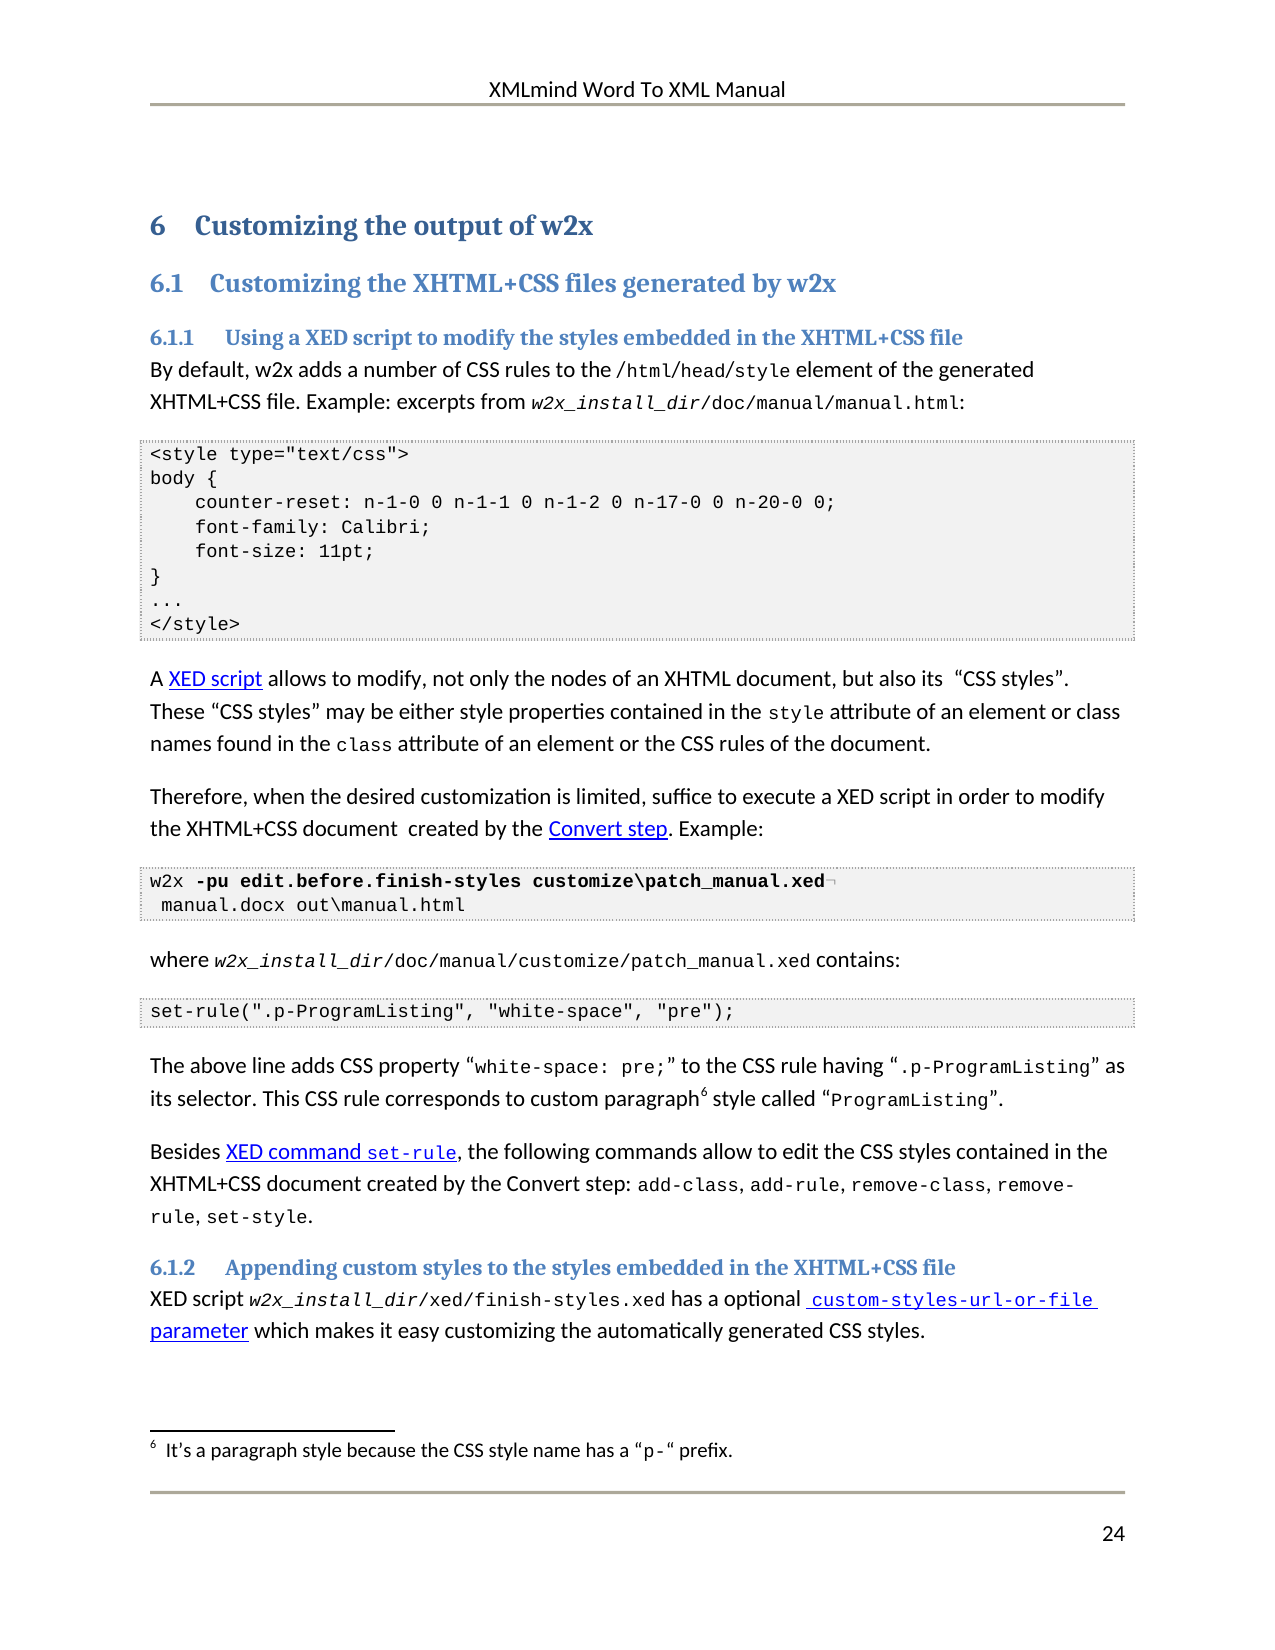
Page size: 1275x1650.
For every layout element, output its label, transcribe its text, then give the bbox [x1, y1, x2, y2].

list body { [139, 465, 1135, 489]
list set-rule(".p-ProgramListing", "white-space", "pre"); [139, 998, 1135, 1028]
list manual.docx out\manual.html [139, 892, 1135, 921]
list } [139, 562, 1135, 587]
text A XED script allows to modify, not only the nodes of an XHTML document, but also its “CSS styles”. These “CSS styles” may be either style properties contained in the style attribute of an element or class names found in the class attribute of an element or the CSS rules of the document. [150, 664, 1125, 757]
list font-family: Calibri; [139, 513, 1135, 538]
text Besides XED command set-rule, the following commands allow to edit the CSS styles contained in the XHTML+CSS document created by the Convert step: add-class, add-rule, remove-class, remove-rule, set-style. [150, 1137, 1125, 1229]
list w2x -pu edit.before.finish-styles customize\patch_manual.xed [139, 867, 1135, 892]
text By default, w2x adds a number of CSS rules to the /html/head/style element of the generated XHTML+CSS file. Example: excerpts from w2x_install_dir/doc/manual/manual.html: [150, 355, 1125, 415]
subtitle Customizing the XHTML+CSS files generated by w2x [150, 268, 1125, 299]
subtitle Using a XED script to modify the styles embedded in the XHTML+CSS file [150, 325, 1125, 351]
text XED script w2x_install_dir/xed/finish-styles.xed has a optional custom-styles-url-or-file parameter which makes it easy customizing the automatically generated CSS styles. [150, 1284, 1125, 1345]
subtitle Customizing the output of w2x [150, 209, 1125, 243]
list </style> [139, 611, 1135, 641]
text Therefore, when the desired customization is limited, suffice to execute a XED script in order to modify the XHTML+CSS document created by the Convert step. Example: [150, 782, 1125, 842]
list ... [139, 587, 1135, 611]
text where w2x_install_dir/doc/manual/customize/patch_manual.xed contains: [150, 945, 1125, 973]
list font-size: 11pt; [139, 538, 1135, 562]
subtitle Appending custom styles to the styles embedded in the XHTML+CSS file [150, 1254, 1125, 1281]
text The above line adds CSS property “white-space: pre;” to the CSS rule having “.p-ProgramListing” as its selector. This CSS rule corresponds to custom paragraph style called “ProgramListing”. [150, 1052, 1125, 1112]
list counter-reset: n-1-0 0 n-1-1 0 n-1-2 0 n-17-0 0 n-20-0 0; [139, 489, 1135, 513]
list <style type="text/css"> [139, 440, 1135, 465]
